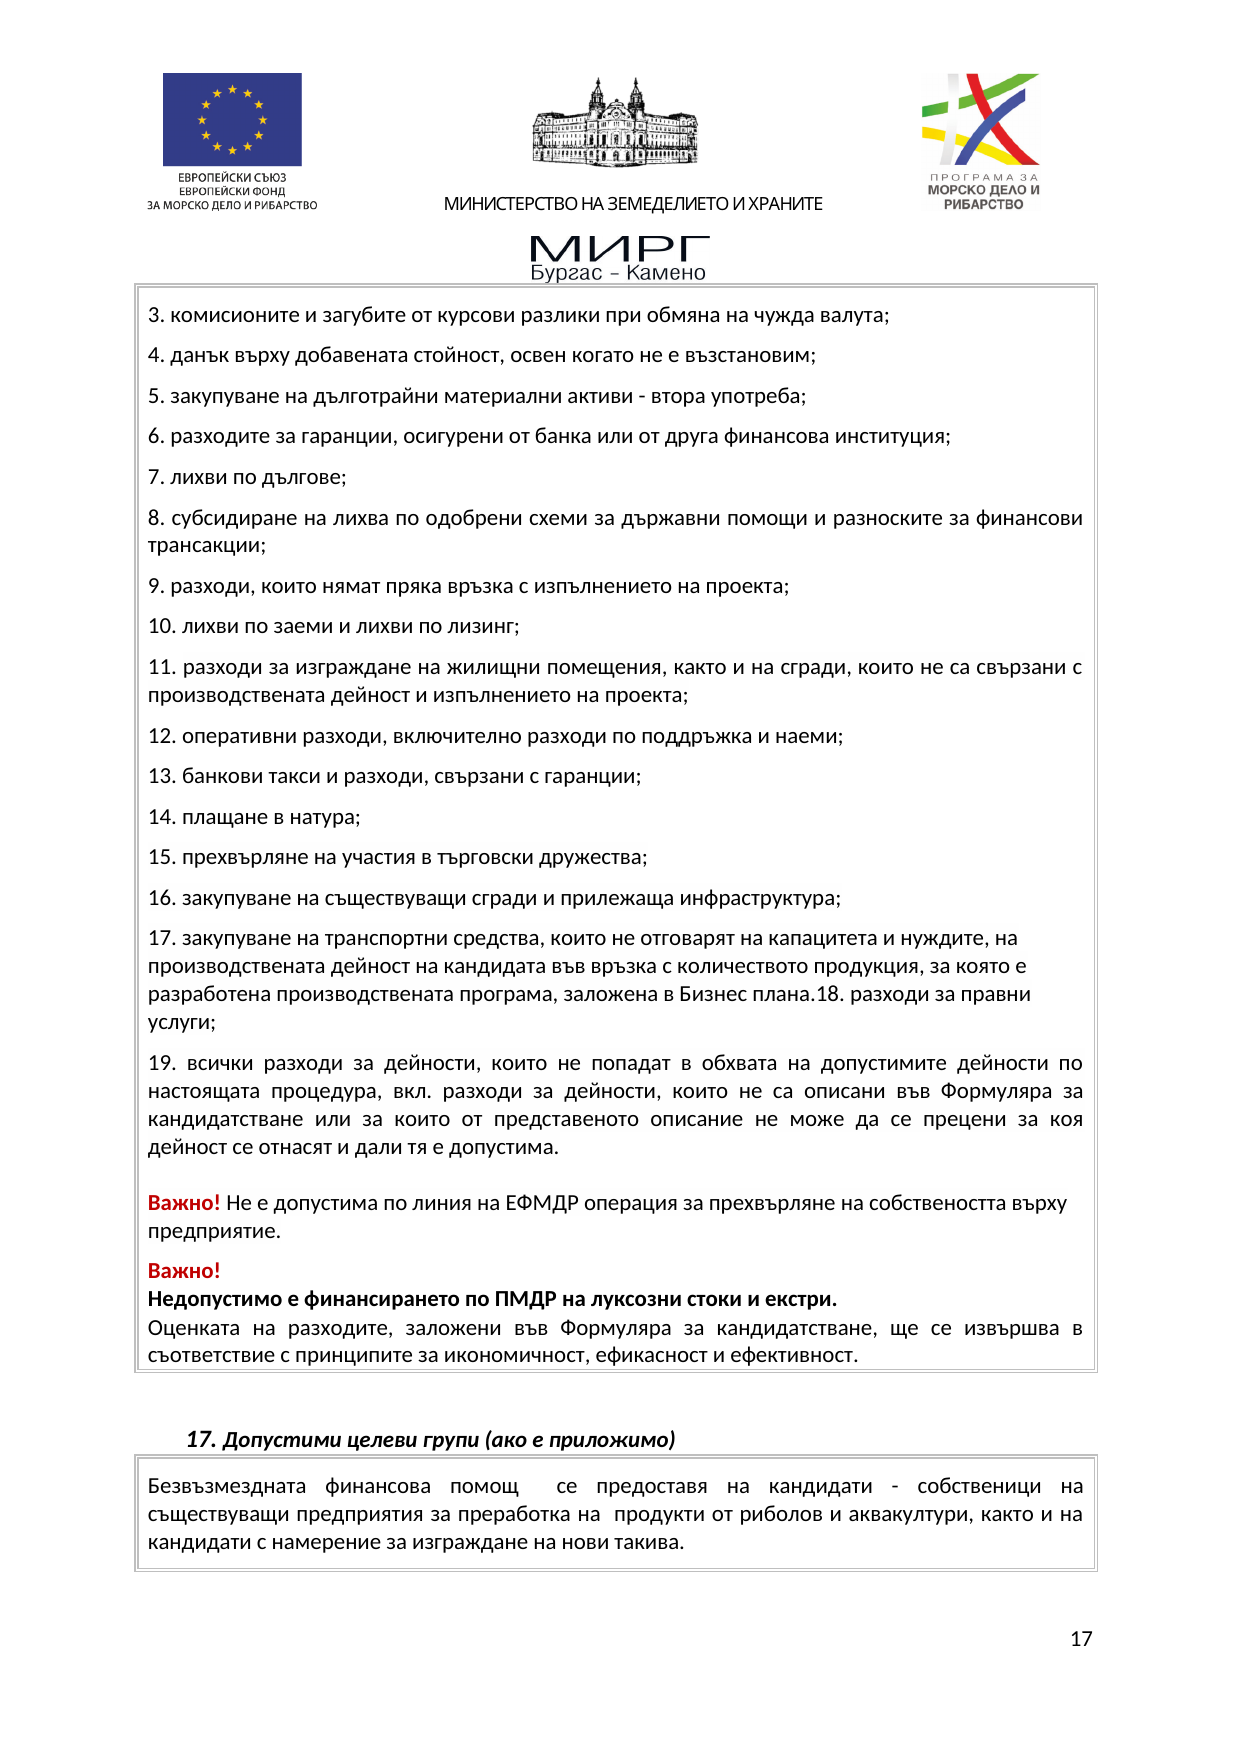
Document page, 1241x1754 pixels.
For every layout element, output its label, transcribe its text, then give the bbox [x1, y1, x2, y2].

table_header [139, 288, 1094, 1369]
list Допустими целеви групи (ако е приложимо) [185, 1423, 1093, 1454]
table_header Безвъзмездната финансова помощ се предоставя на кандидати - собственици на съществуващи предприятия за преработка на продукти от риболов и аквакултури, както и на кандидати с намерение за изграждане на нови такива. [139, 1459, 1094, 1568]
